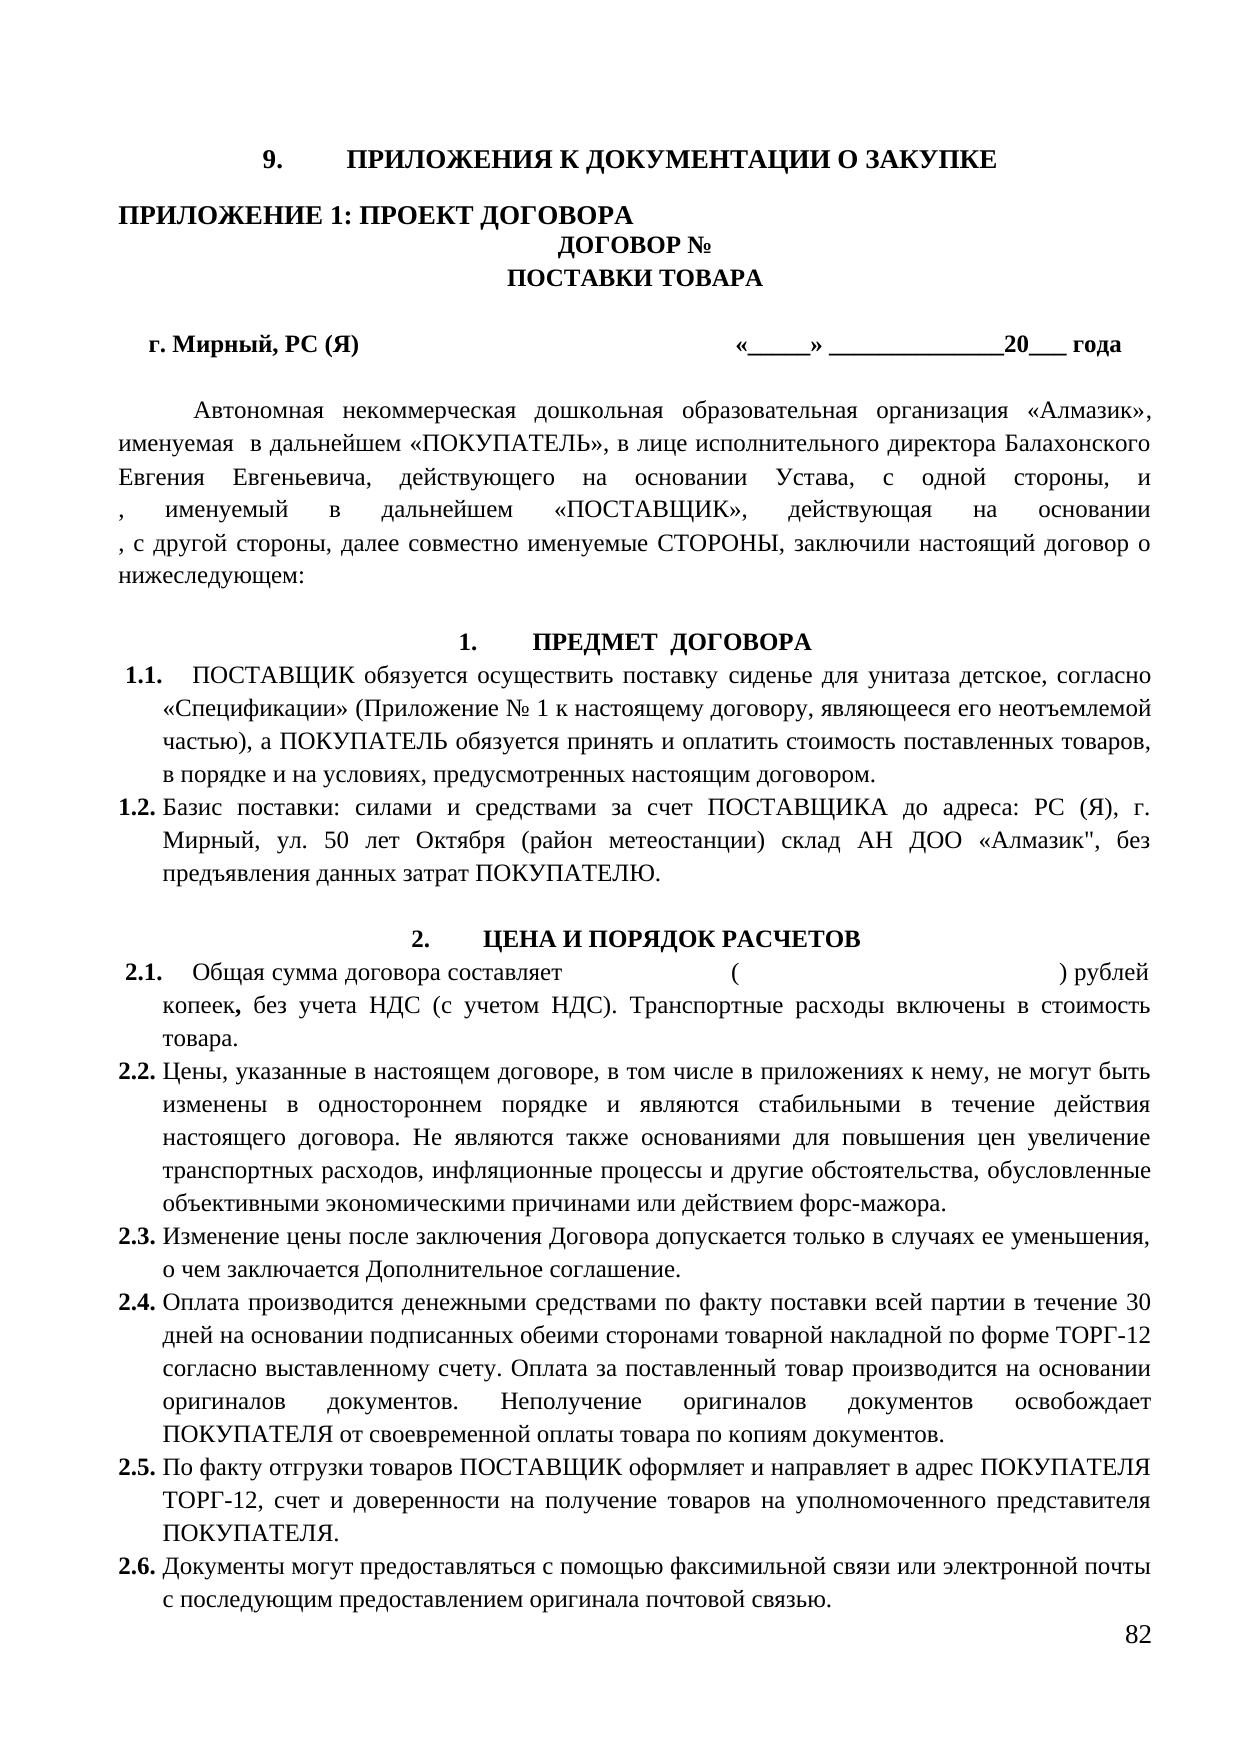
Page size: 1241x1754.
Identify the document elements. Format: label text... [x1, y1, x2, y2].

list Базис поставки: силами и средствами за счет ПОСТАВЩИКА до адреса: РС (Я), г. Мирный, ул. 50 лет Октября (район метеостанции) склад АН ДОО «Алмазик", без предъявления данных затрат ПОКУПАТЕЛЮ. [118, 792, 1152, 887]
text ПОСТАВКИ ТОВАРА [118, 263, 1152, 292]
list Документы могут предоставляться с помощью факсимильной связи или электронной почты с последующим предоставлением оригинала почтовой связью. [118, 1551, 1152, 1613]
list ПРЕДМЕТ ДОГОВОРА [118, 627, 1152, 655]
text г. Мирный, РС (Я) «_____» ______________20___ года [118, 329, 1152, 358]
list ПОСТАВЩИК обязуется осуществить поставку сиденье для унитаза детское, согласно «Спецификации» (Приложение № 1 к настоящему договору, являющееся его неотъемлемой частью), а ПОКУПАТЕЛЬ обязуется принять и оплатить стоимость поставленных товаров, в порядке и на условиях, предусмотренных настоящим договором. [125, 660, 1152, 787]
list Цены, указанные в настоящем договоре, в том числе в приложениях к нему, не могут быть изменены в одностороннем порядке и являются стабильными в течение действия настоящего договора. Не являются также основаниями для повышения цен увеличение транспортных расходов, инфляционные процессы и другие обстоятельства, обусловленные объективными экономическими причинами или действием форс-мажора. [118, 1056, 1152, 1217]
list Оплата производится денежными средствами по факту поставки всей партии в течение 30 дней на основании подписанных обеими сторонами товарной накладной по форме ТОРГ-12 согласно выставленному счету. Оплата за поставленный товар производится на основании оригиналов документов. Неполучение оригиналов документов освобождает ПОКУПАТЕЛЯ от своевременной оплаты товара по копиям документов. [118, 1287, 1152, 1448]
list ЦЕНА И ПОРЯДОК РАСЧЕТОВ [119, 924, 1152, 953]
list ПРИЛОЖЕНИЕ 1: ПРОЕКТ ДОГОВОРА [118, 199, 1152, 230]
list Изменение цены после заключения Договора допускается только в случаях ее уменьшения, о чем заключается Дополнительное соглашение. [118, 1221, 1152, 1283]
text Приложения к документации о закупке [118, 143, 1152, 174]
text Автономная некоммерческая дошкольная образовательная организация «Алмазик», именуемая в дальнейшем «ПОКУПАТЕЛЬ», в лице исполнительного директора Балахонского Евгения Евгеньевича, действующего на основании Устава, с одной стороны, и , именуемый в дальнейшем «ПОСТАВЩИК», действующая на основании , с другой стороны, далее совместно именуемые СТОРОНЫ, заключили настоящий договор о нижеследующем: [118, 396, 1152, 589]
text ДОГОВОР № [118, 230, 1152, 259]
list По факту отгрузки товаров ПОСТАВЩИК оформляет и направляет в адрес ПОКУПАТЕЛЯ ТОРГ-12, счет и доверенности на получение товаров на уполномоченного представителя ПОКУПАТЕЛЯ. [118, 1452, 1152, 1547]
list Общая сумма договора составляет ( ) рублей копеек, без учета НДС (с учетом НДС). Транспортные расходы включены в стоимость товара. [125, 957, 1152, 1052]
